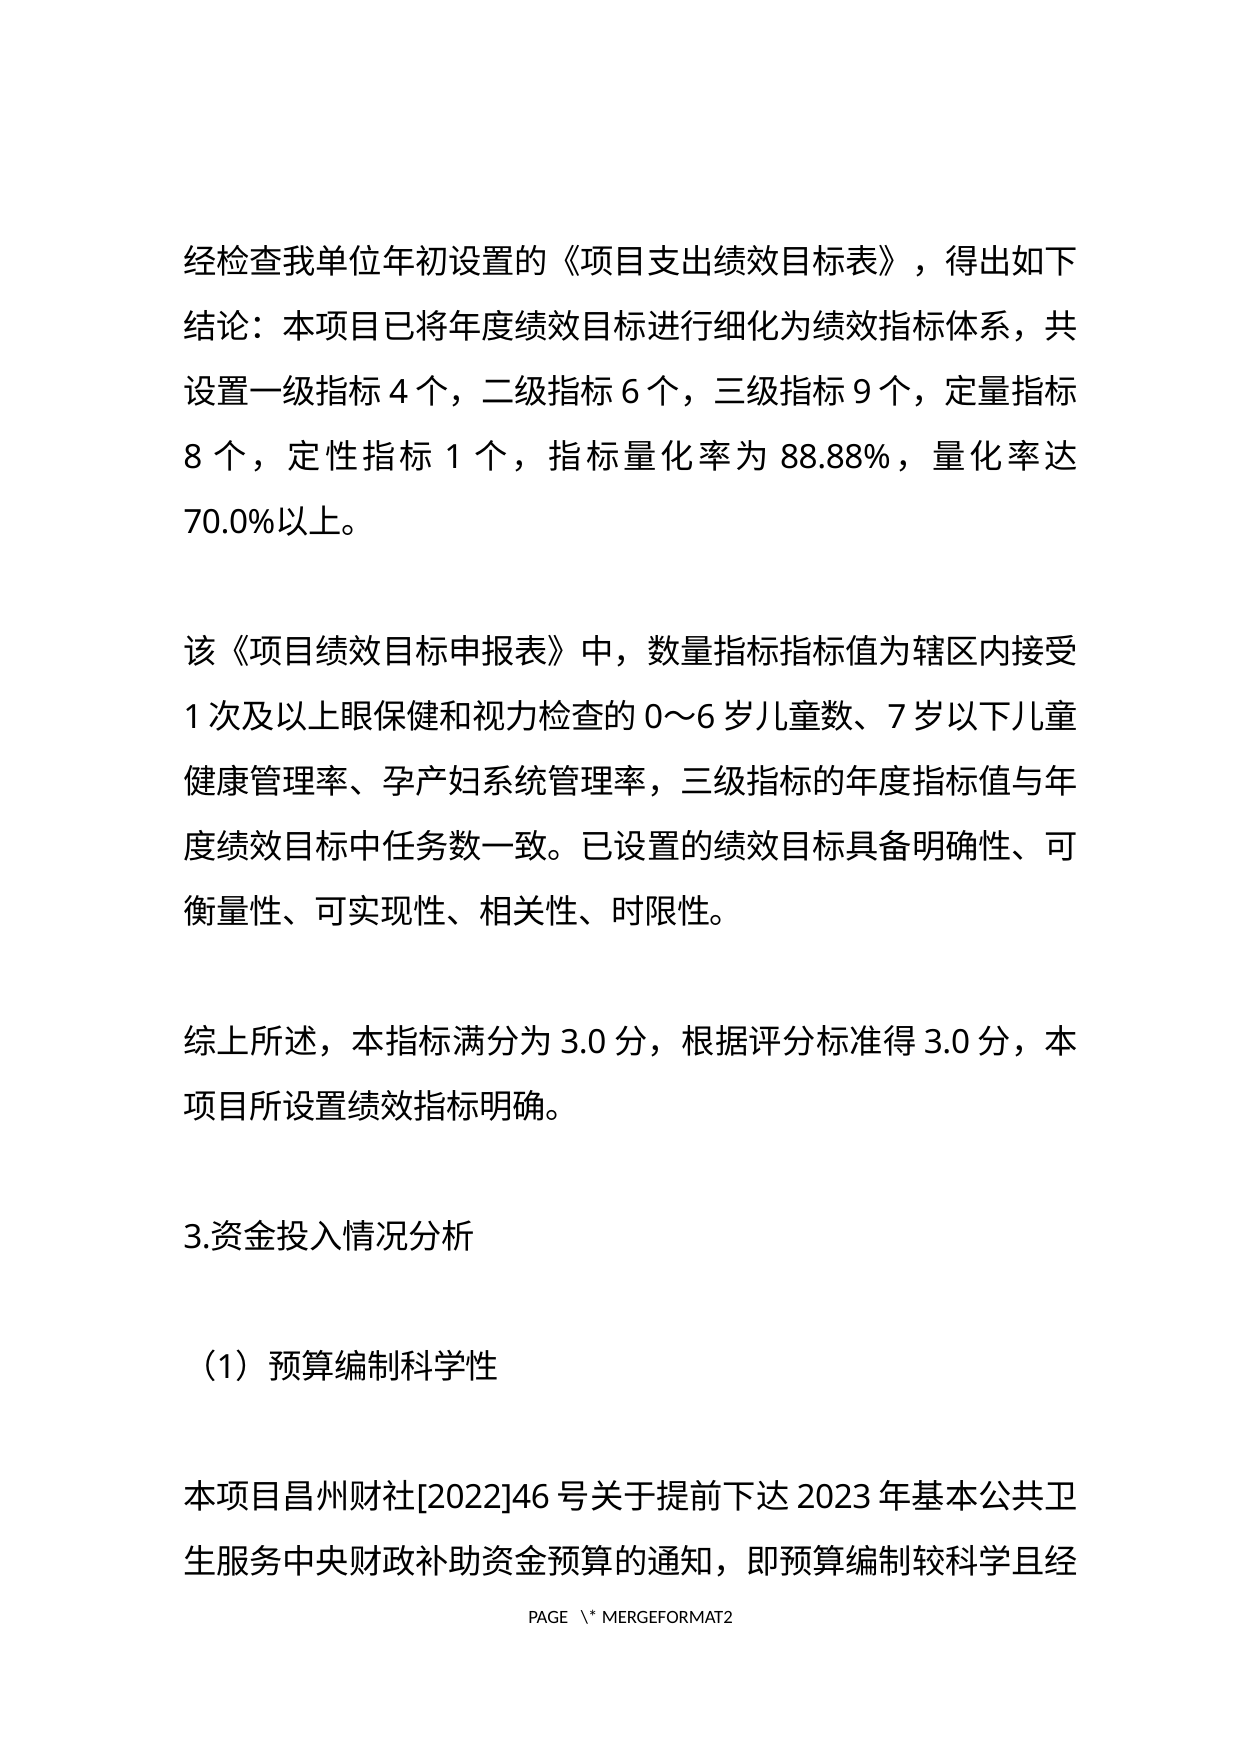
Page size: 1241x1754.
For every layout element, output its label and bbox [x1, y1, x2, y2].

text [183, 162, 1078, 1592]
